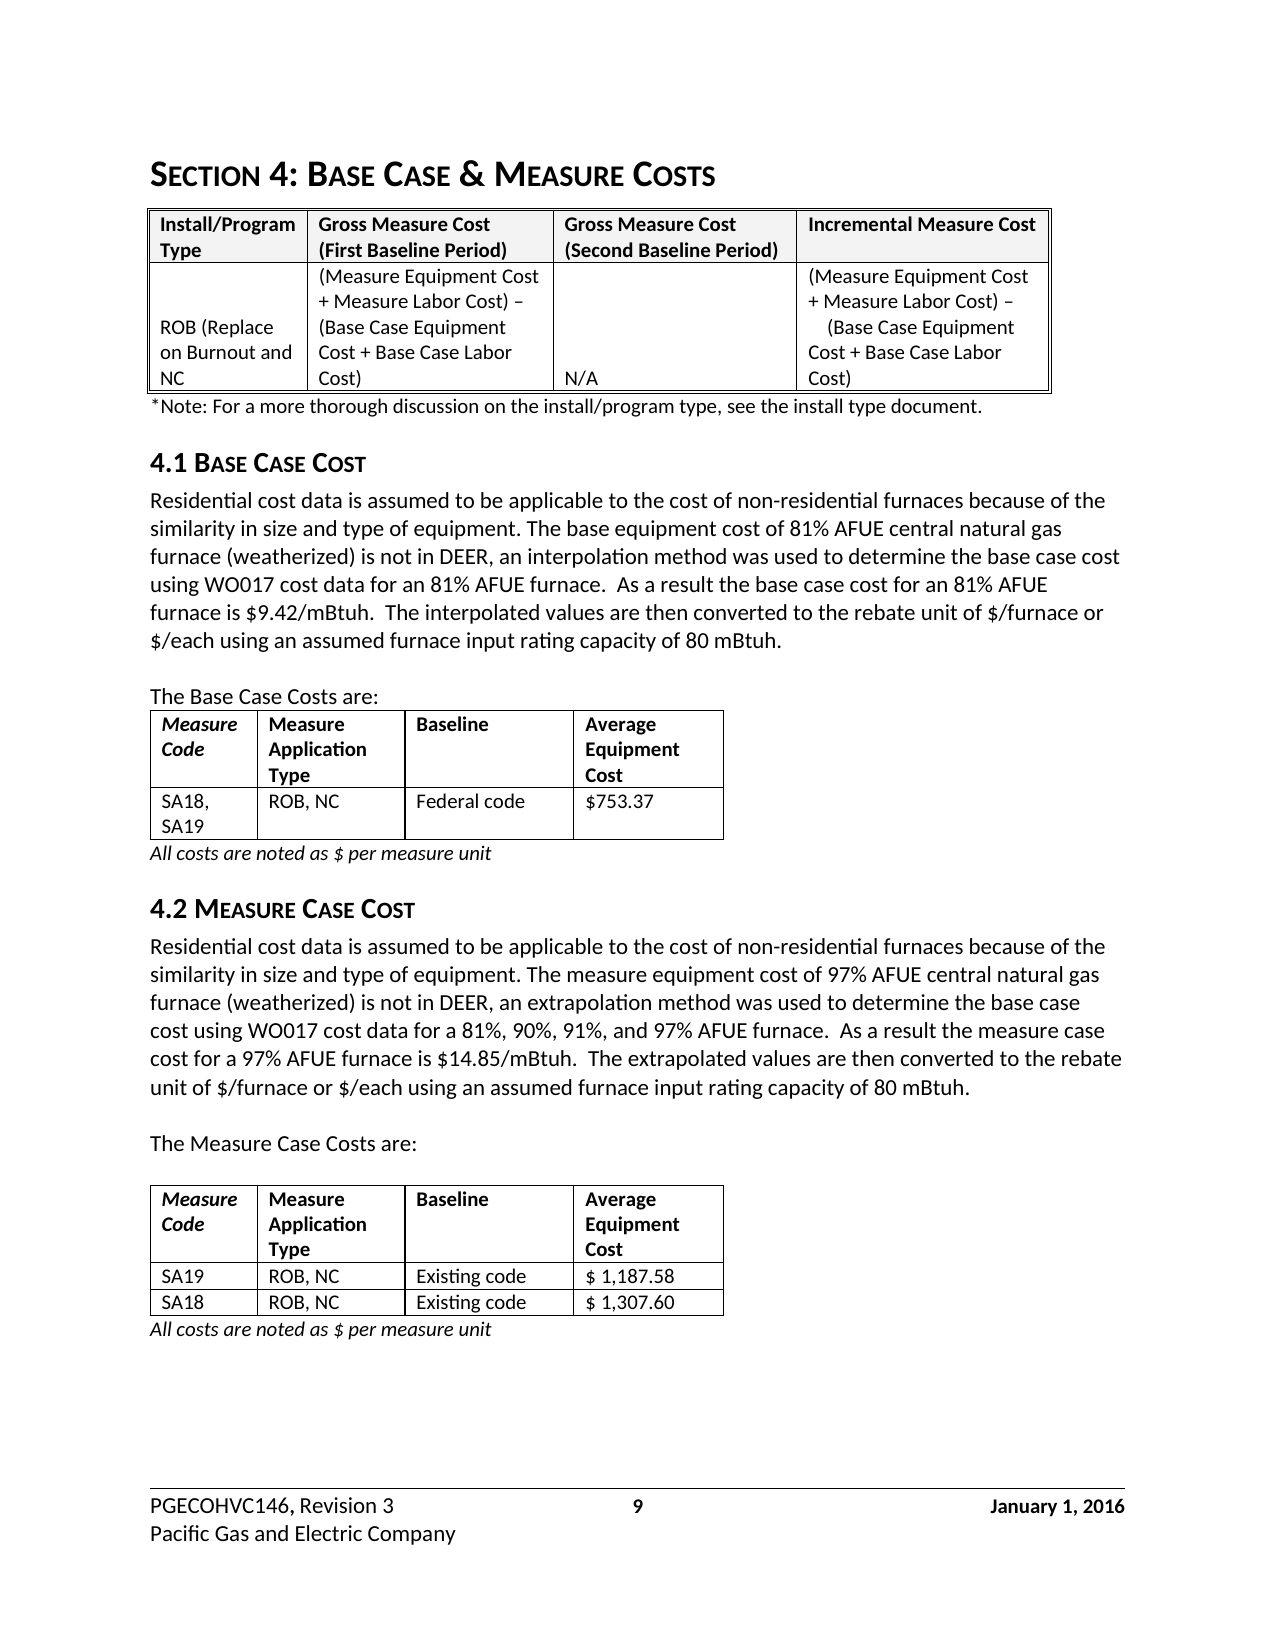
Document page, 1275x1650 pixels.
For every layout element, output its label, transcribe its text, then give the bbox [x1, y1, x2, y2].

text The Measure Case Costs are: [150, 1129, 1125, 1157]
table_header Average Equipment Cost [574, 1186, 723, 1262]
table_header Average Equipment Cost [574, 711, 723, 787]
table_cell Existing code [406, 1263, 573, 1288]
table_cell SA18, SA19 [151, 788, 257, 839]
table_header Gross Measure Cost (First Baseline Period) [308, 211, 553, 262]
table_header Incremental Measure Cost [797, 211, 1048, 262]
table_cell ROB, NC [258, 1290, 404, 1315]
table_cell SA18 [151, 1290, 257, 1315]
table_header Measure Code [151, 1186, 257, 1262]
text Residential cost data is assumed to be applicable to the cost of non-residential furnaces because of the similarity in size and type of equipment. The base equipment cost of 81% AFUE central natural gas furnace (weatherized) is not in DEER, an interpolation method was used to determine the base case cost using WO017 cost data for an 81% AFUE furnace. As a result the base case cost for an 81% AFUE furnace is $9.42/mBtuh. The interpolated values are then converted to the rebate unit of $/furnace or $/each using an assumed furnace input rating capacity of 80 mBtuh. [150, 486, 1125, 654]
table_cell ROB (Replace on Burnout and NC [150, 263, 307, 390]
text Residential cost data is assumed to be applicable to the cost of non-residential furnaces because of the similarity in size and type of equipment. The measure equipment cost of 97% AFUE central natural gas furnace (weatherized) is not in DEER, an extrapolation method was used to determine the base case cost using WO017 cost data for a 81%, 90%, 91%, and 97% AFUE furnace. As a result the measure case cost for a 97% AFUE furnace is $14.85/mBtuh. The extrapolated values are then converted to the rebate unit of $/furnace or $/each using an assumed furnace input rating capacity of 80 mBtuh. [150, 932, 1125, 1101]
table_header Gross Measure Cost (Second Baseline Period) [554, 211, 796, 262]
subtitle 4.1 Base Case Cost [150, 444, 1125, 479]
table_cell N/A [554, 263, 796, 390]
text The Base Case Costs are: [150, 682, 1125, 710]
table_cell Existing code [406, 1290, 573, 1315]
text All costs are noted as $ per measure unit [150, 1316, 1125, 1341]
table_header Measure Code [151, 711, 257, 787]
table_header Baseline [406, 1186, 573, 1262]
table_cell (Measure Equipment Cost + Measure Labor Cost) – (Base Case Equipment Cost + Base Case Labor Cost) [308, 263, 553, 390]
table_cell (Measure Equipment Cost + Measure Labor Cost) – (Base Case Equipment Cost + Base Case Labor Cost) [797, 263, 1048, 390]
table_header Install/Program Type [150, 211, 307, 262]
table_header Measure Application Type [258, 1186, 404, 1262]
table_cell $ 1,307.60 [574, 1290, 723, 1315]
table_header Baseline [406, 711, 573, 787]
table_cell ROB, NC [258, 1263, 404, 1288]
table_cell ROB, NC [258, 788, 404, 839]
table_cell $ 1,187.58 [574, 1263, 723, 1288]
text All costs are noted as $ per measure unit [150, 840, 1125, 866]
table_cell $753.37 [574, 788, 723, 839]
table_cell SA19 [151, 1263, 257, 1288]
subtitle Section 4: Base Case & Measure Costs [150, 150, 1125, 196]
table_cell Federal code [406, 788, 573, 839]
text *Note: For a more thorough discussion on the install/program type, see the install type document. [150, 393, 1125, 419]
table_header Measure Application Type [258, 711, 404, 787]
subtitle 4.2 Measure Case Cost [150, 891, 1125, 926]
